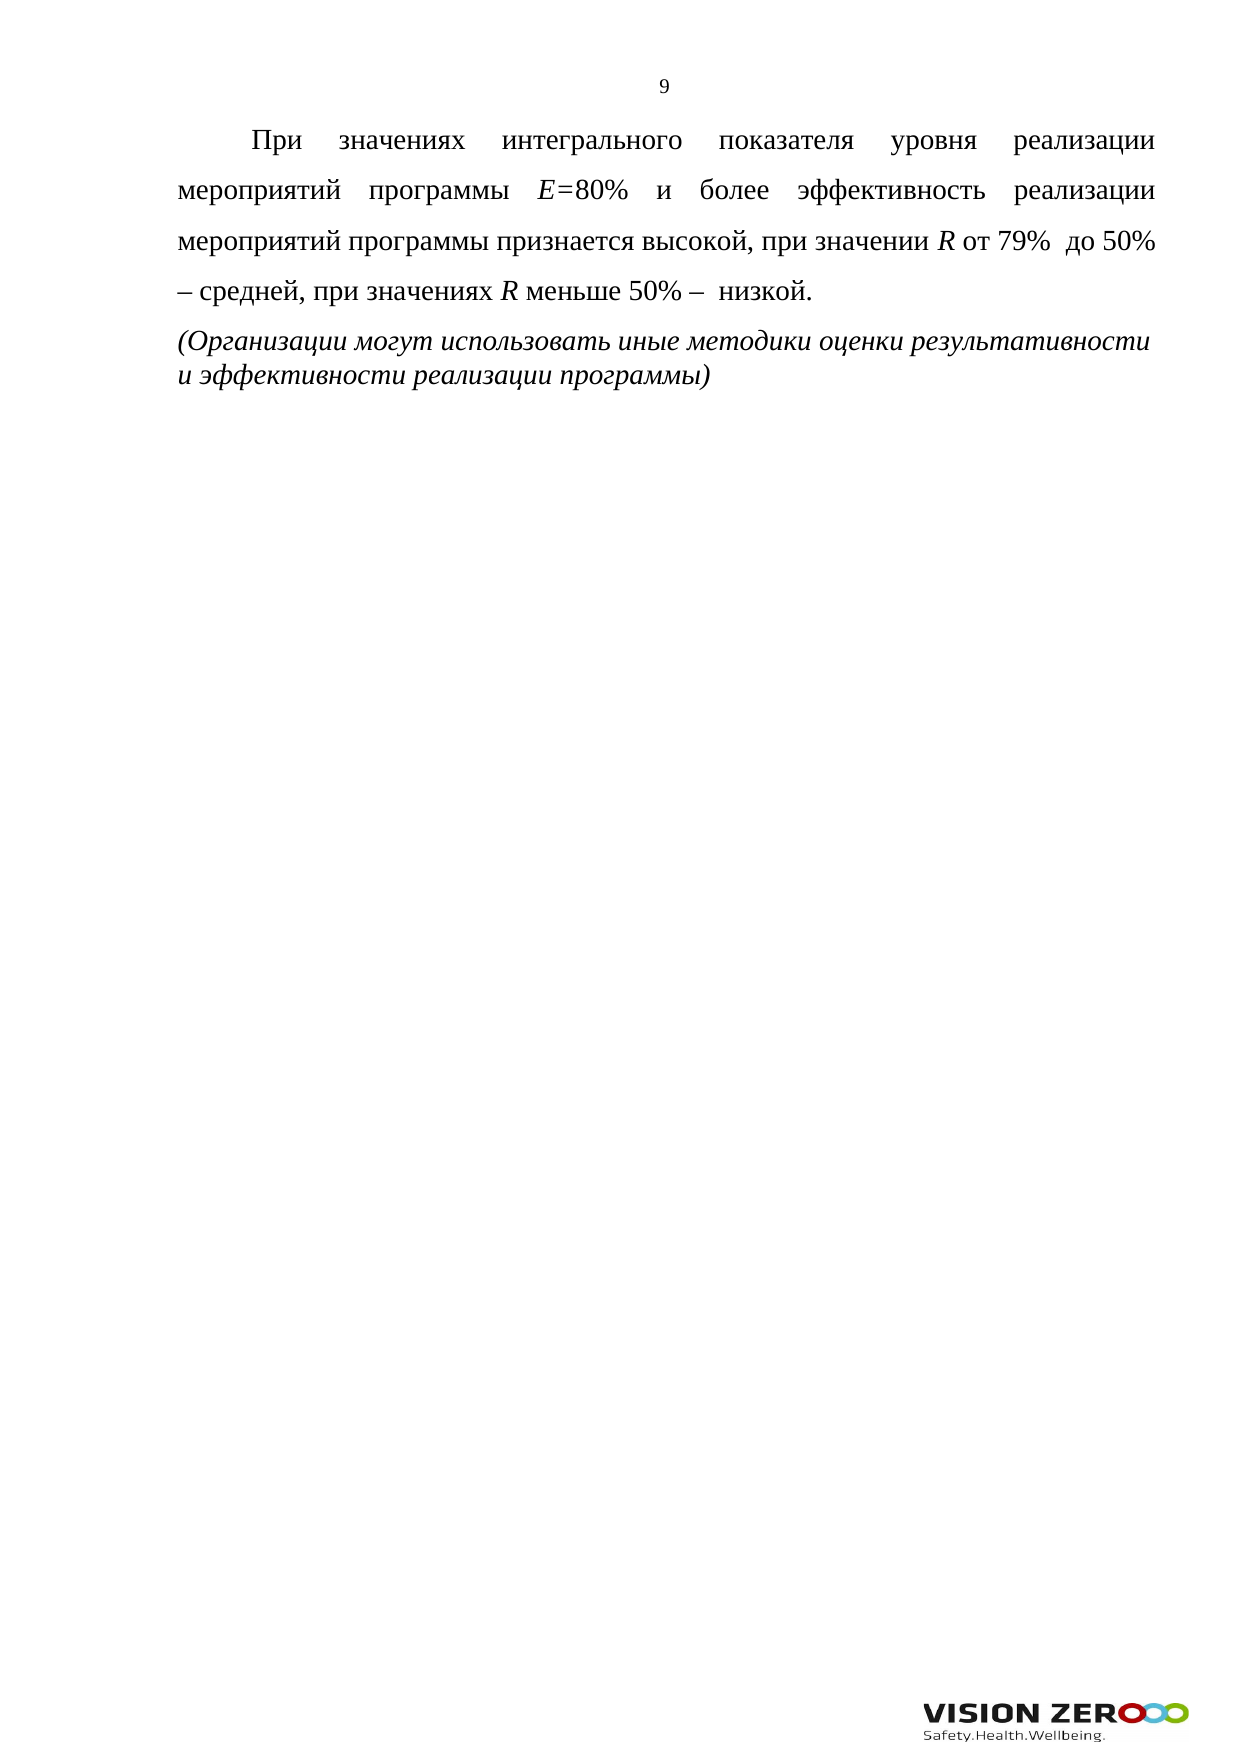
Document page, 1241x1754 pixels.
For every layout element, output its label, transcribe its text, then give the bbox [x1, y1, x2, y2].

text (Организации могут использовать иные методики оценки результативности и эффективности реализации программы) [177, 323, 1163, 390]
picture [923, 1703, 1189, 1742]
text При значениях интегрального показателя уровня реализации мероприятий программы Е=80% и более эффективность реализации мероприятий программы признается высокой, при значении R от 79% до 50% – средней, при значениях R меньше 50% – низкой. [177, 122, 1156, 306]
